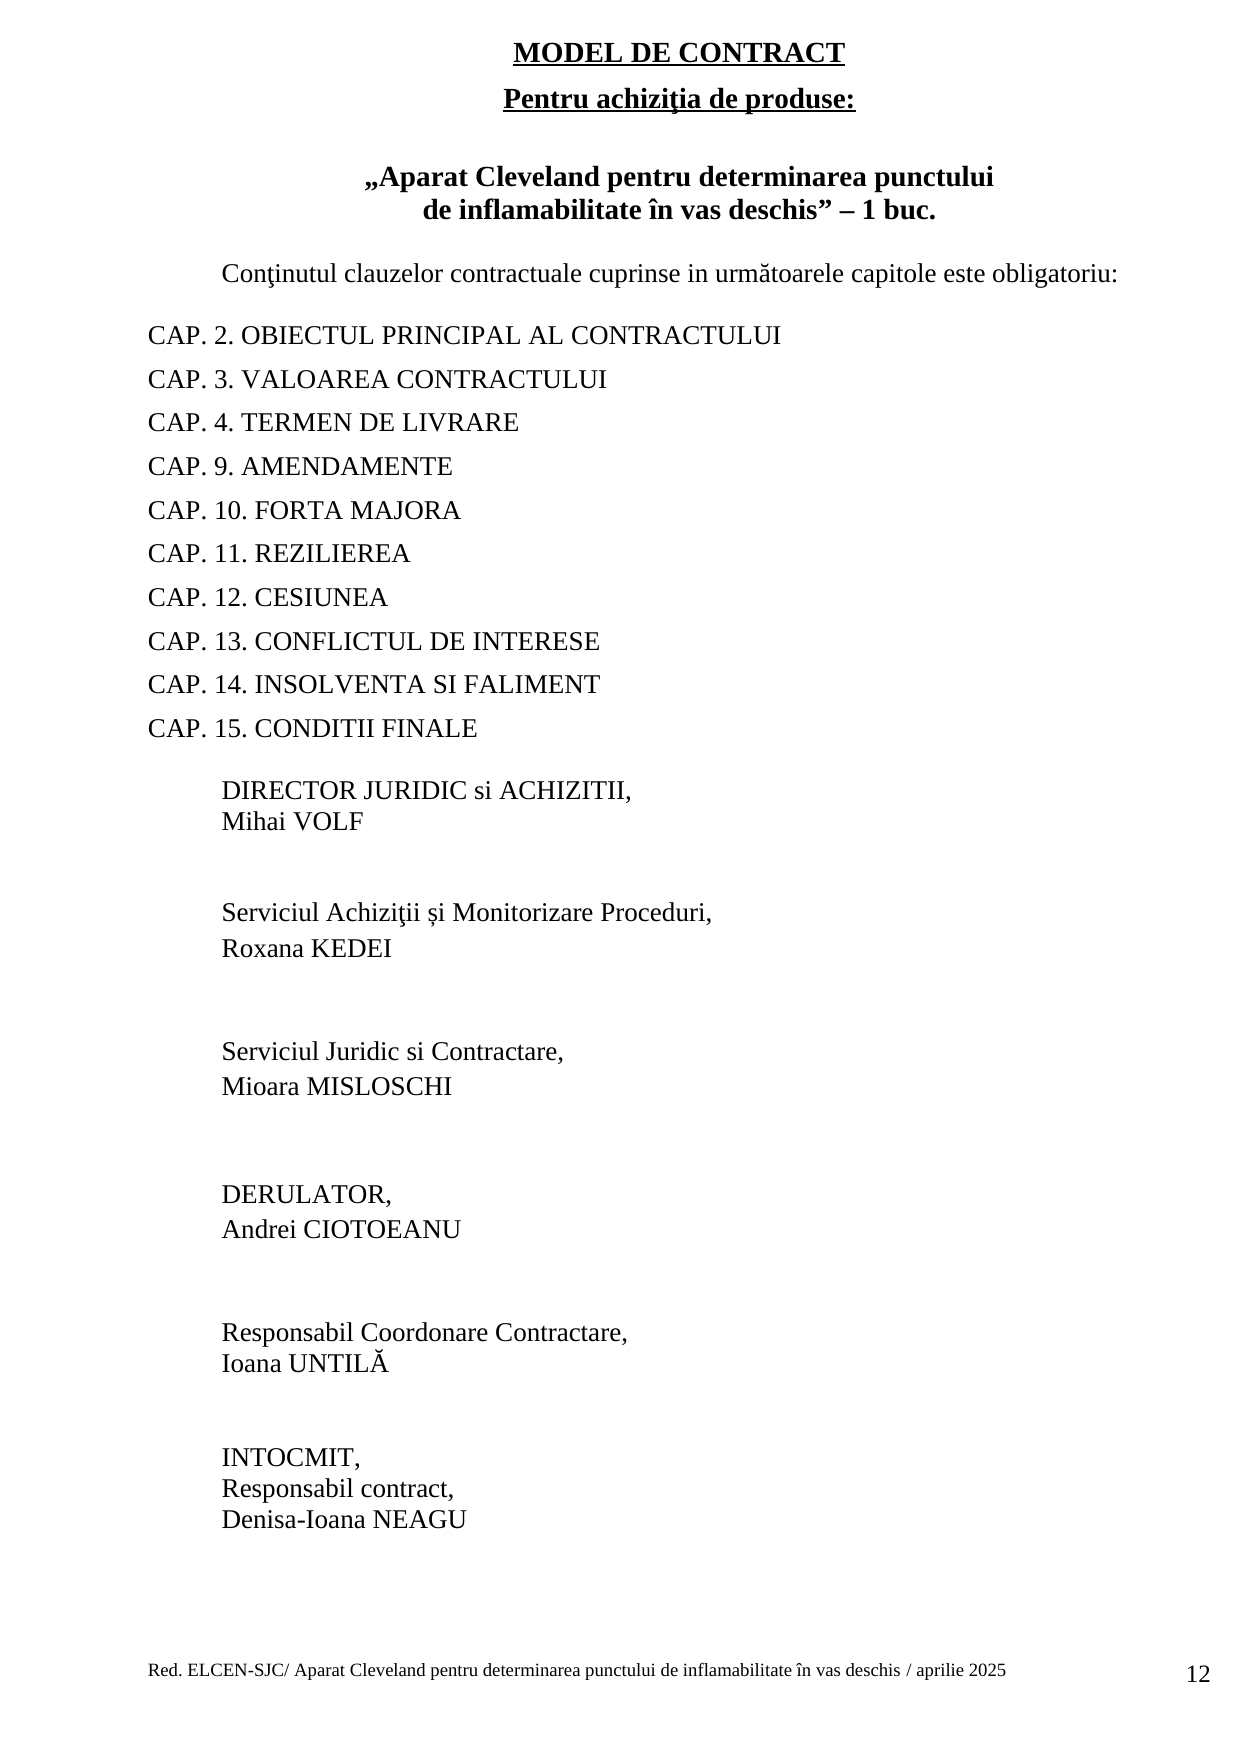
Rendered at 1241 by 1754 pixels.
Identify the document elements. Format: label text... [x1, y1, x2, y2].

text Conţinutul clauzelor contractuale cuprinse in următoarele capitole este obligatoriu: [148, 257, 1211, 288]
text Responsabil Coordonare Contractare, [148, 1316, 1211, 1347]
text Ioana UNTILĂ [148, 1347, 1211, 1378]
text CAP. 14. INSOLVENTA SI FALIMENT [148, 668, 1211, 699]
text CAP. 11. REZILIEREA [148, 537, 1211, 568]
text Andrei CIOTOEANU [148, 1213, 1211, 1244]
text CAP. 13. CONFLICTUL DE INTERESE [148, 625, 1211, 656]
text Denisa-Ioana NEAGU [148, 1503, 1211, 1534]
text DERULATOR, [148, 1178, 1211, 1209]
text Responsabil contract, [148, 1472, 1211, 1503]
text CAP. 10. FORTA MAJORA [148, 494, 1211, 525]
text CAP. 12. CESIUNEA [148, 581, 1211, 612]
text CAP. 9. AMENDAMENTE [148, 450, 1211, 481]
text Serviciul Achiziţii și Monitorizare Proceduri, [148, 896, 1211, 928]
text DIRECTOR JURIDIC si ACHIZITII, [148, 774, 1211, 805]
text CAP. 3. VALOAREA CONTRACTULUI [148, 363, 1211, 394]
text Roxana KEDEI [148, 932, 1211, 963]
text de inflamabilitate în vas deschis” – 1 buc. [148, 192, 1211, 226]
text CAP. 4. TERMEN DE LIVRARE [148, 406, 1211, 438]
text Mihai VOLF [148, 805, 1211, 837]
text Serviciul Juridic si Contractare, [148, 1035, 1211, 1066]
subtitle MODEL DE CONTRACT [148, 35, 1211, 69]
text „Aparat Cleveland pentru determinarea punctului [148, 159, 1211, 192]
text Mioara MISLOSCHI [148, 1071, 1211, 1102]
subtitle Pentru achiziţia de produse: [148, 81, 1211, 115]
text CAP. 2. OBIECTUL PRINCIPAL AL CONTRACTULUI [148, 319, 1211, 350]
text Intocmit, [148, 1441, 1211, 1472]
text CAP. 15. CONDITII FINALE [148, 712, 1211, 743]
